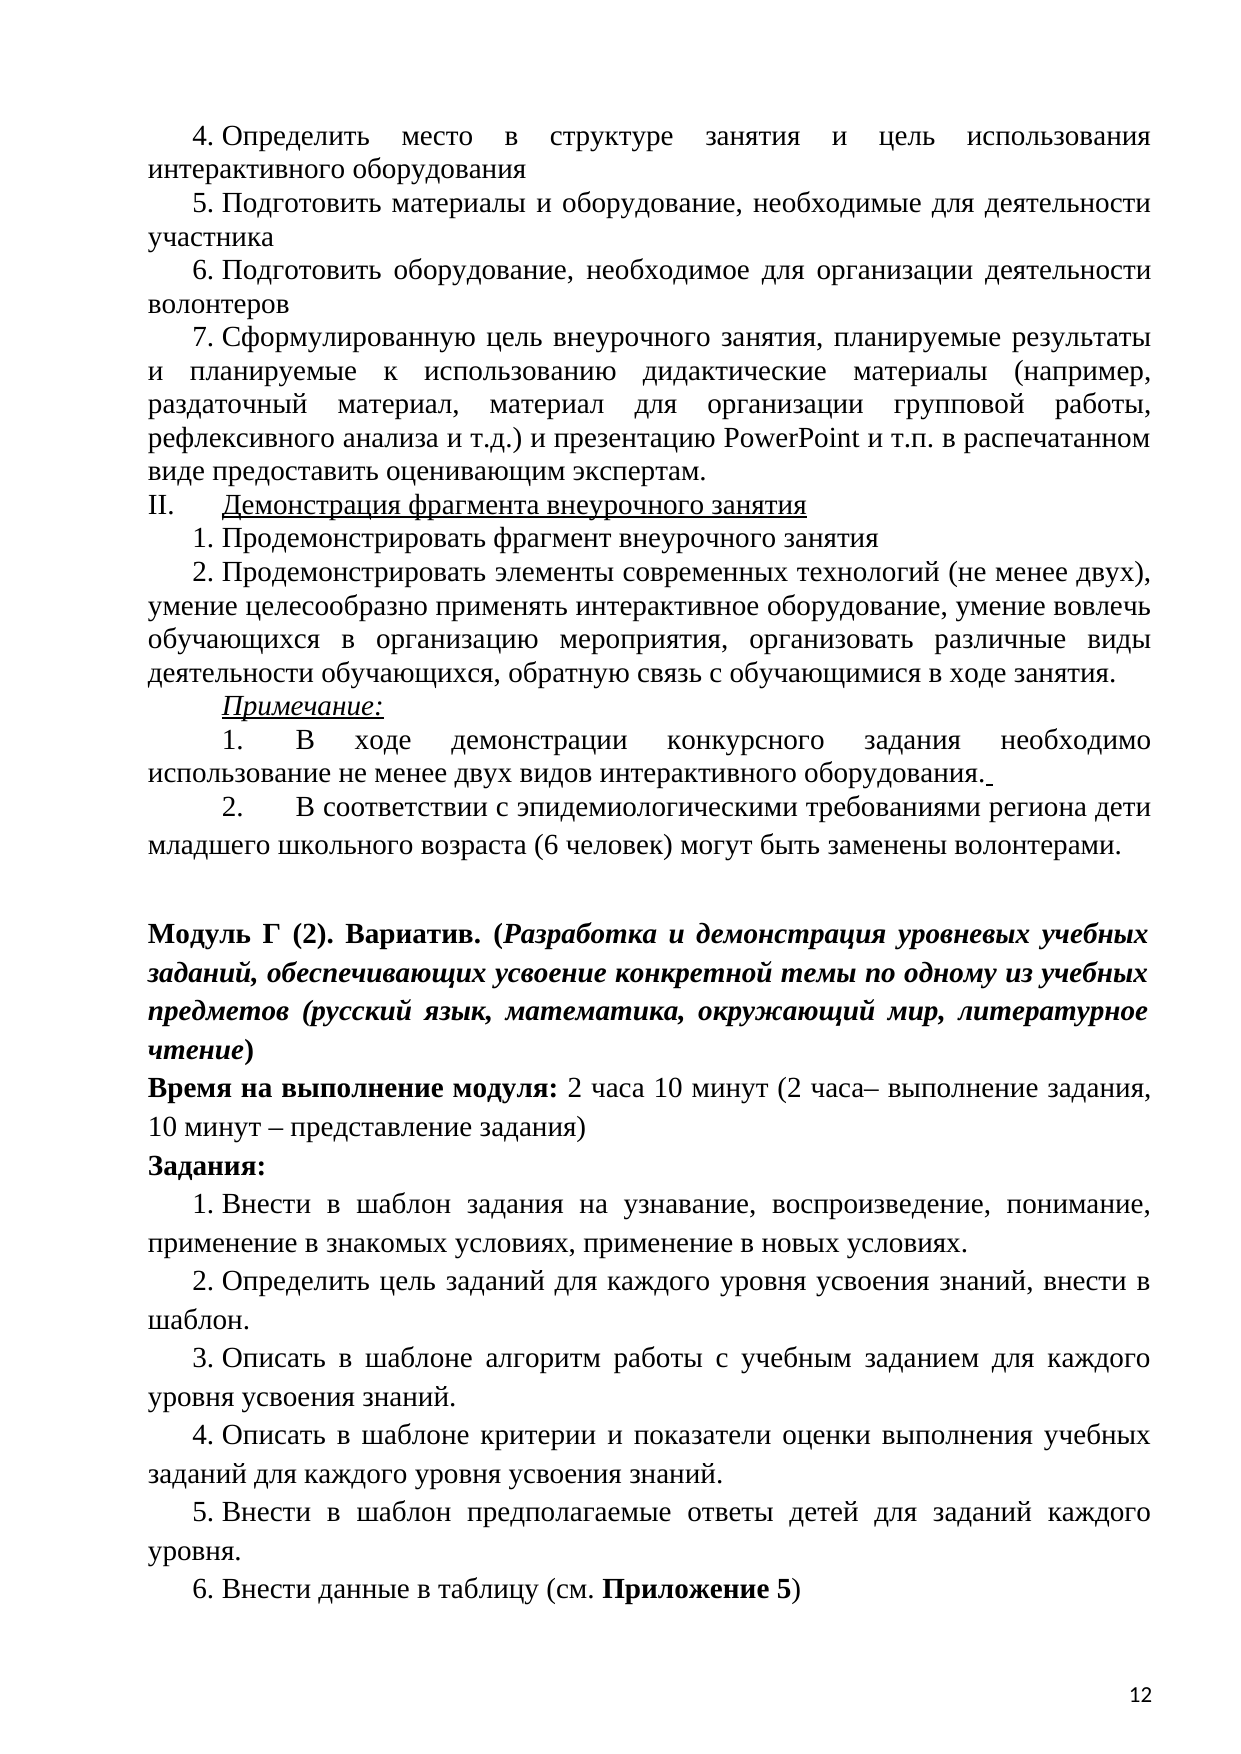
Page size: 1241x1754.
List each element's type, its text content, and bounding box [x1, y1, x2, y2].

list В соответствии с эпидемиологическими требованиями региона дети младшего школьного возраста (6 человек) могут быть заменены волонтерами. [148, 789, 1152, 861]
text Время на выполнение модуля: 2 часа 10 минут (2 часа– выполнение задания, 10 минут – представление задания) [148, 1071, 1152, 1143]
list Демонстрация фрагмента внеурочного занятия [148, 487, 1152, 521]
list Подготовить материалы и оборудование, необходимые для деятельности участника [148, 185, 1152, 252]
list Подготовить оборудование, необходимое для организации деятельности волонтеров [148, 252, 1152, 319]
list Внести в шаблон предполагаемые ответы детей для заданий каждого уровня. [148, 1494, 1152, 1567]
list Описать в шаблоне критерии и показатели оценки выполнения учебных заданий для каждого уровня усвоения знаний. [148, 1417, 1152, 1489]
list Продемонстрировать фрагмент внеурочного занятия [148, 521, 1152, 554]
list Внести в шаблон задания на узнавание, воспроизведение, понимание, применение в знакомых условиях, применение в новых условиях. [148, 1186, 1152, 1258]
list Определить место в структуре занятия и цель использования интерактивного оборудования [148, 118, 1152, 185]
list Описать в шаблоне алгоритм работы с учебным заданием для каждого уровня усвоения знаний. [148, 1340, 1152, 1412]
list В ходе демонстрации конкурсного задания необходимо использование не менее двух видов интерактивного оборудования. [148, 722, 1152, 789]
list Сформулированную цель внеурочного занятия, планируемые результаты и планируемые к использованию дидактические материалы (например, раздаточный материал, материал для организации групповой работы, рефлексивного анализа и т.д.) и презентацию PowerPoint и т.п. в распечатанном виде предоставить оценивающим экспертам. [148, 319, 1152, 487]
list Определить цель заданий для каждого уровня усвоения знаний, внести в шаблон. [148, 1263, 1152, 1335]
text Задания: [148, 1148, 1152, 1181]
list Продемонстрировать элементы современных технологий (не менее двух), умение целесообразно применять интерактивное оборудование, умение вовлечь обучающихся в организацию мероприятия, организовать различные виды деятельности обучающихся, обратную связь с обучающимися в ходе занятия. [148, 554, 1152, 688]
text Примечание: [148, 688, 1152, 722]
list Внести данные в таблицу (см. Приложение 5) [148, 1572, 1152, 1605]
text Модуль Г (2). Вариатив. (Разработка и демонстрация уровневых учебных заданий, обеспечивающих усвоение конкретной темы по одному из учебных предметов (русский язык, математика, окружающий мир, литературное чтение) [148, 916, 1152, 1066]
